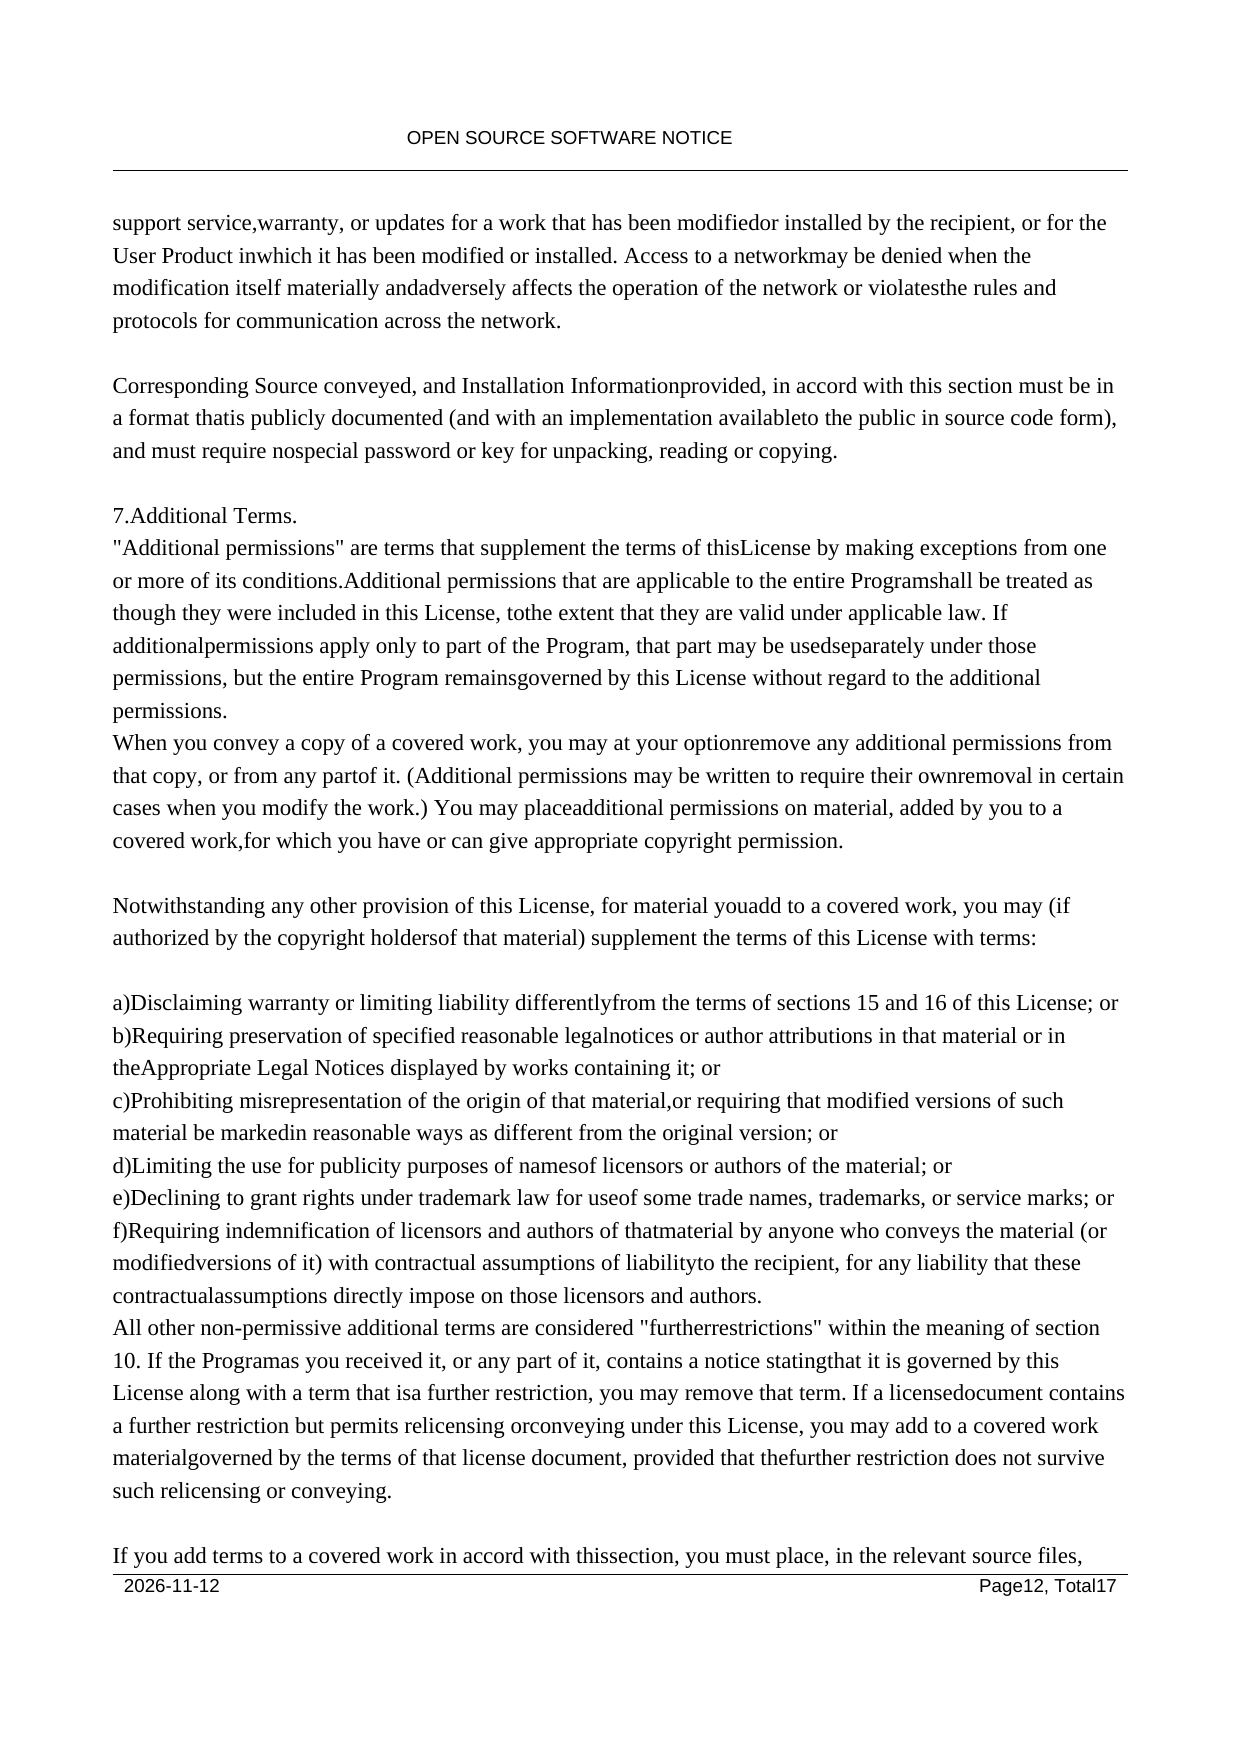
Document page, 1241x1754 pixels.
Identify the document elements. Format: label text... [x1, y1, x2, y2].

text When you convey a copy of a covered work, you may at your optionremove any additional permissions from that copy, or from any partof it. (Additional permissions may be written to require their ownremoval in certain cases when you modify the work.) You may placeadditional permissions on material, added by you to a covered work,for which you have or can give appropriate copyright permission. [112, 726, 1128, 856]
text Corresponding Source conveyed, and Installation Informationprovided, in accord with this section must be in a format thatis publicly documented (and with an implementation availableto the public in source code form), and must require nospecial password or key for unpacking, reading or copying. [112, 369, 1128, 466]
text a)Disclaiming warranty or limiting liability differentlyfrom the terms of sections 15 and 16 of this License; or [112, 986, 1128, 1019]
text d)Limiting the use for publicity purposes of namesof licensors or authors of the material; or [112, 1149, 1128, 1181]
text b)Requiring preservation of specified reasonable legalnotices or author attributions in that material or in theAppropriate Legal Notices displayed by works containing it; or [112, 1019, 1128, 1084]
text "Additional permissions" are terms that supplement the terms of thisLicense by making exceptions from one or more of its conditions.Additional permissions that are applicable to the entire Programshall be treated as though they were included in this License, tothe extent that they are valid under applicable law. If additionalpermissions apply only to part of the Program, that part may be usedseparately under those permissions, but the entire Program remainsgoverned by this License without regard to the additional permissions. [112, 531, 1128, 726]
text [112, 1539, 1128, 1571]
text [112, 206, 1128, 336]
text c)Prohibiting misrepresentation of the origin of that material,or requiring that modified versions of such material be markedin reasonable ways as different from the original version; or [112, 1084, 1128, 1149]
text f)Requiring indemnification of licensors and authors of thatmaterial by anyone who conveys the material (or modifiedversions of it) with contractual assumptions of liabilityto the recipient, for any liability that these contractualassumptions directly impose on those licensors and authors. [112, 1214, 1128, 1311]
text All other non-permissive additional terms are considered "furtherrestrictions" within the meaning of section 10. If the Programas you received it, or any part of it, contains a notice statingthat it is governed by this License along with a term that isa further restriction, you may remove that term. If a licensedocument contains a further restriction but permits relicensing orconveying under this License, you may add to a covered work materialgoverned by the terms of that license document, provided that thefurther restriction does not survive such relicensing or conveying. [112, 1311, 1128, 1506]
text e)Declining to grant rights under trademark law for useof some trade names, trademarks, or service marks; or [112, 1181, 1128, 1214]
text 7.Additional Terms. [112, 499, 1128, 531]
text Notwithstanding any other provision of this License, for material youadd to a covered work, you may (if authorized by the copyright holdersof that material) supplement the terms of this License with terms: [112, 889, 1128, 954]
